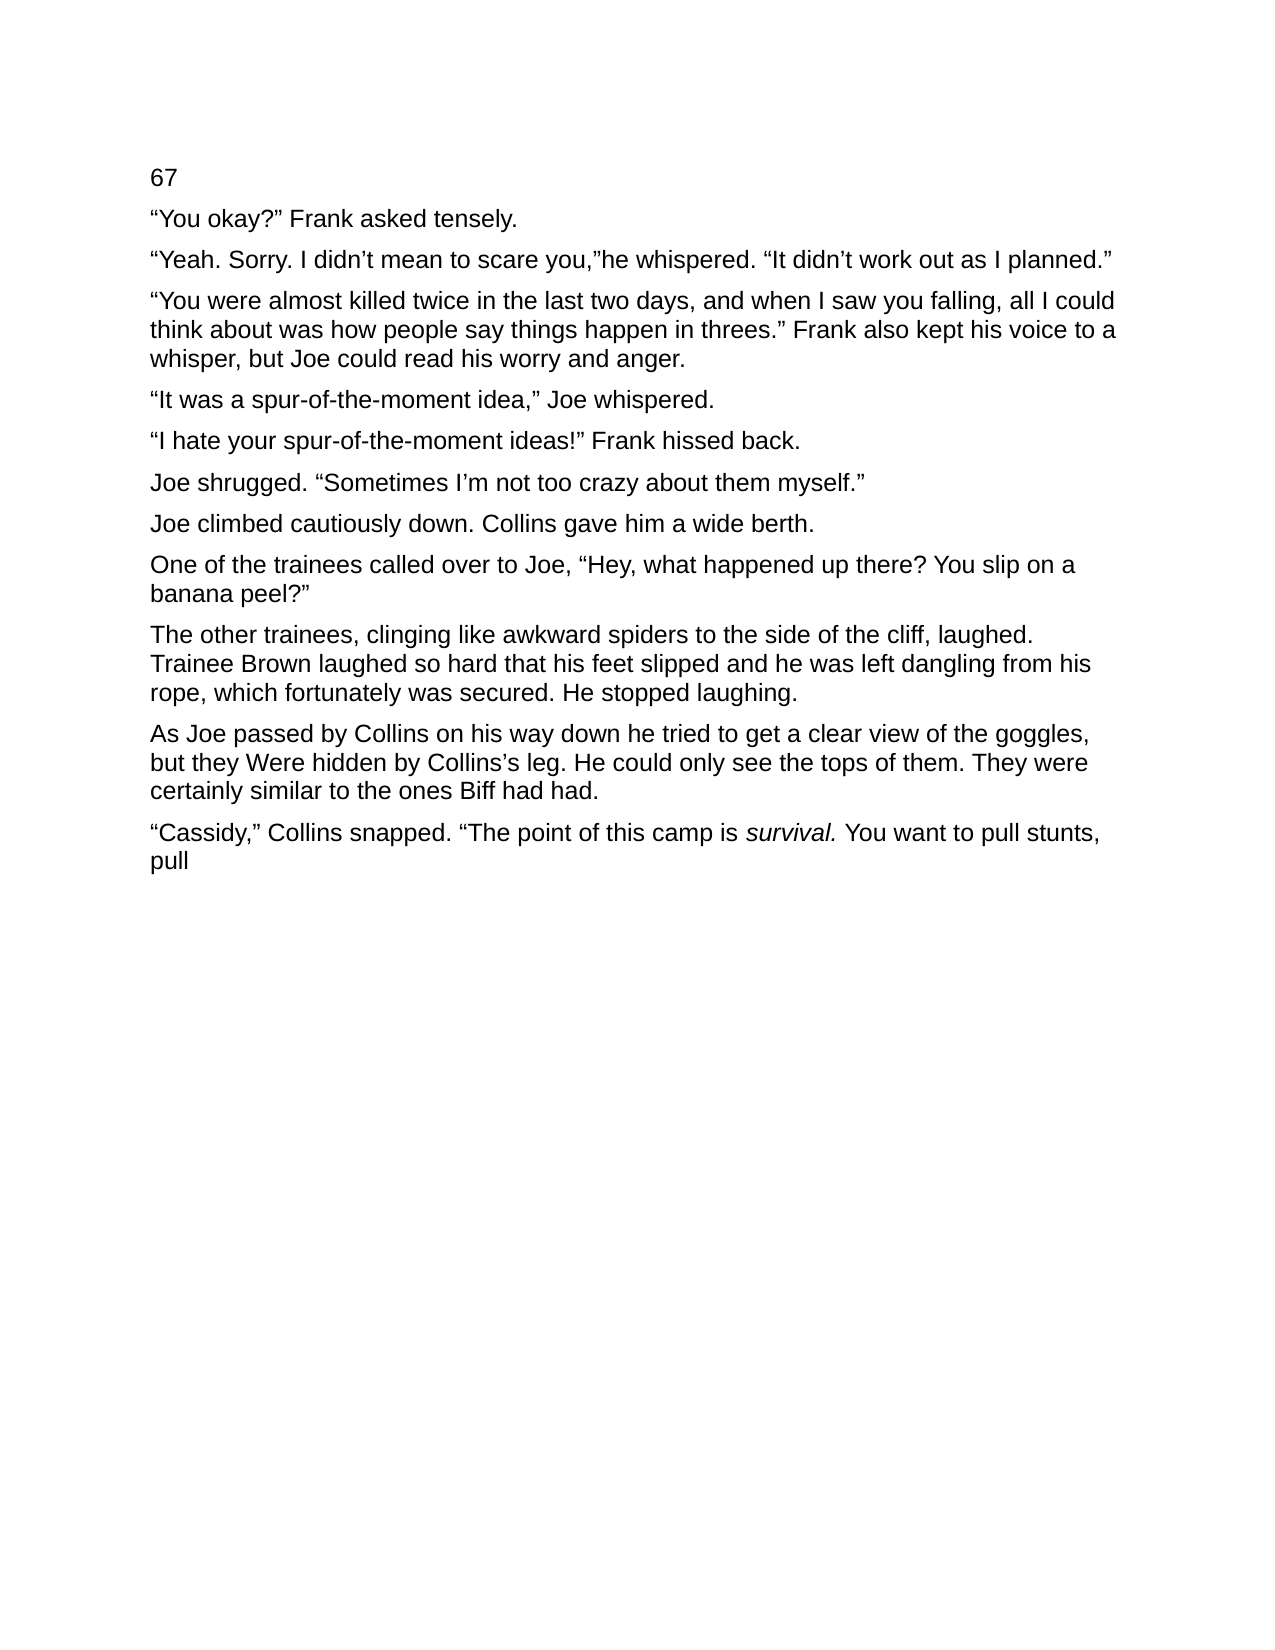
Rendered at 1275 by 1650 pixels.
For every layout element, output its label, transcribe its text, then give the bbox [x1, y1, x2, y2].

text Joe shrugged. “Sometimes I’m not too crazy about them myself.” [150, 467, 1125, 496]
text “Cassidy,” Collins snapped. “The point of this camp is survival. You want to pull stunts, pull [150, 817, 1125, 875]
text Joe climbed cautiously down. Collins gave him a wide berth. [150, 509, 1125, 537]
text “You were almost killed twice in the last two days, and when I saw you falling, all I could think about was how people say things happen in threes.” Frank also kept his voice to a whisper, but Joe could read his worry and anger. [150, 286, 1125, 372]
text One of the trainees called over to Joe, “Hey, what happened up there? You slip on a banana peel?” [150, 550, 1125, 607]
text “You okay?” Frank asked tensely. [150, 204, 1125, 232]
text “I hate your spur-of-the-moment ideas!” Frank hissed back. [150, 426, 1125, 455]
text “It was a spur-of-the-moment idea,” Joe whispered. [150, 385, 1125, 414]
text “Yeah. Sorry. I didn’t mean to scare you,”he whispered. “It didn’t work out as I planned.” [150, 245, 1125, 274]
text As Joe passed by Collins on his way down he tried to get a clear view of the goggles, but they Were hidden by Collins’s leg. He could only see the tops of them. They were certainly similar to the ones Biff had had. [150, 719, 1125, 805]
text The other trainees, clinging like awkward spiders to the side of the cliff, laughed. Trainee Brown laughed so hard that his feet slipped and he was left dangling from his rope, which fortunately was secured. He stopped laughing. [150, 620, 1125, 706]
text 67 [150, 162, 1125, 191]
